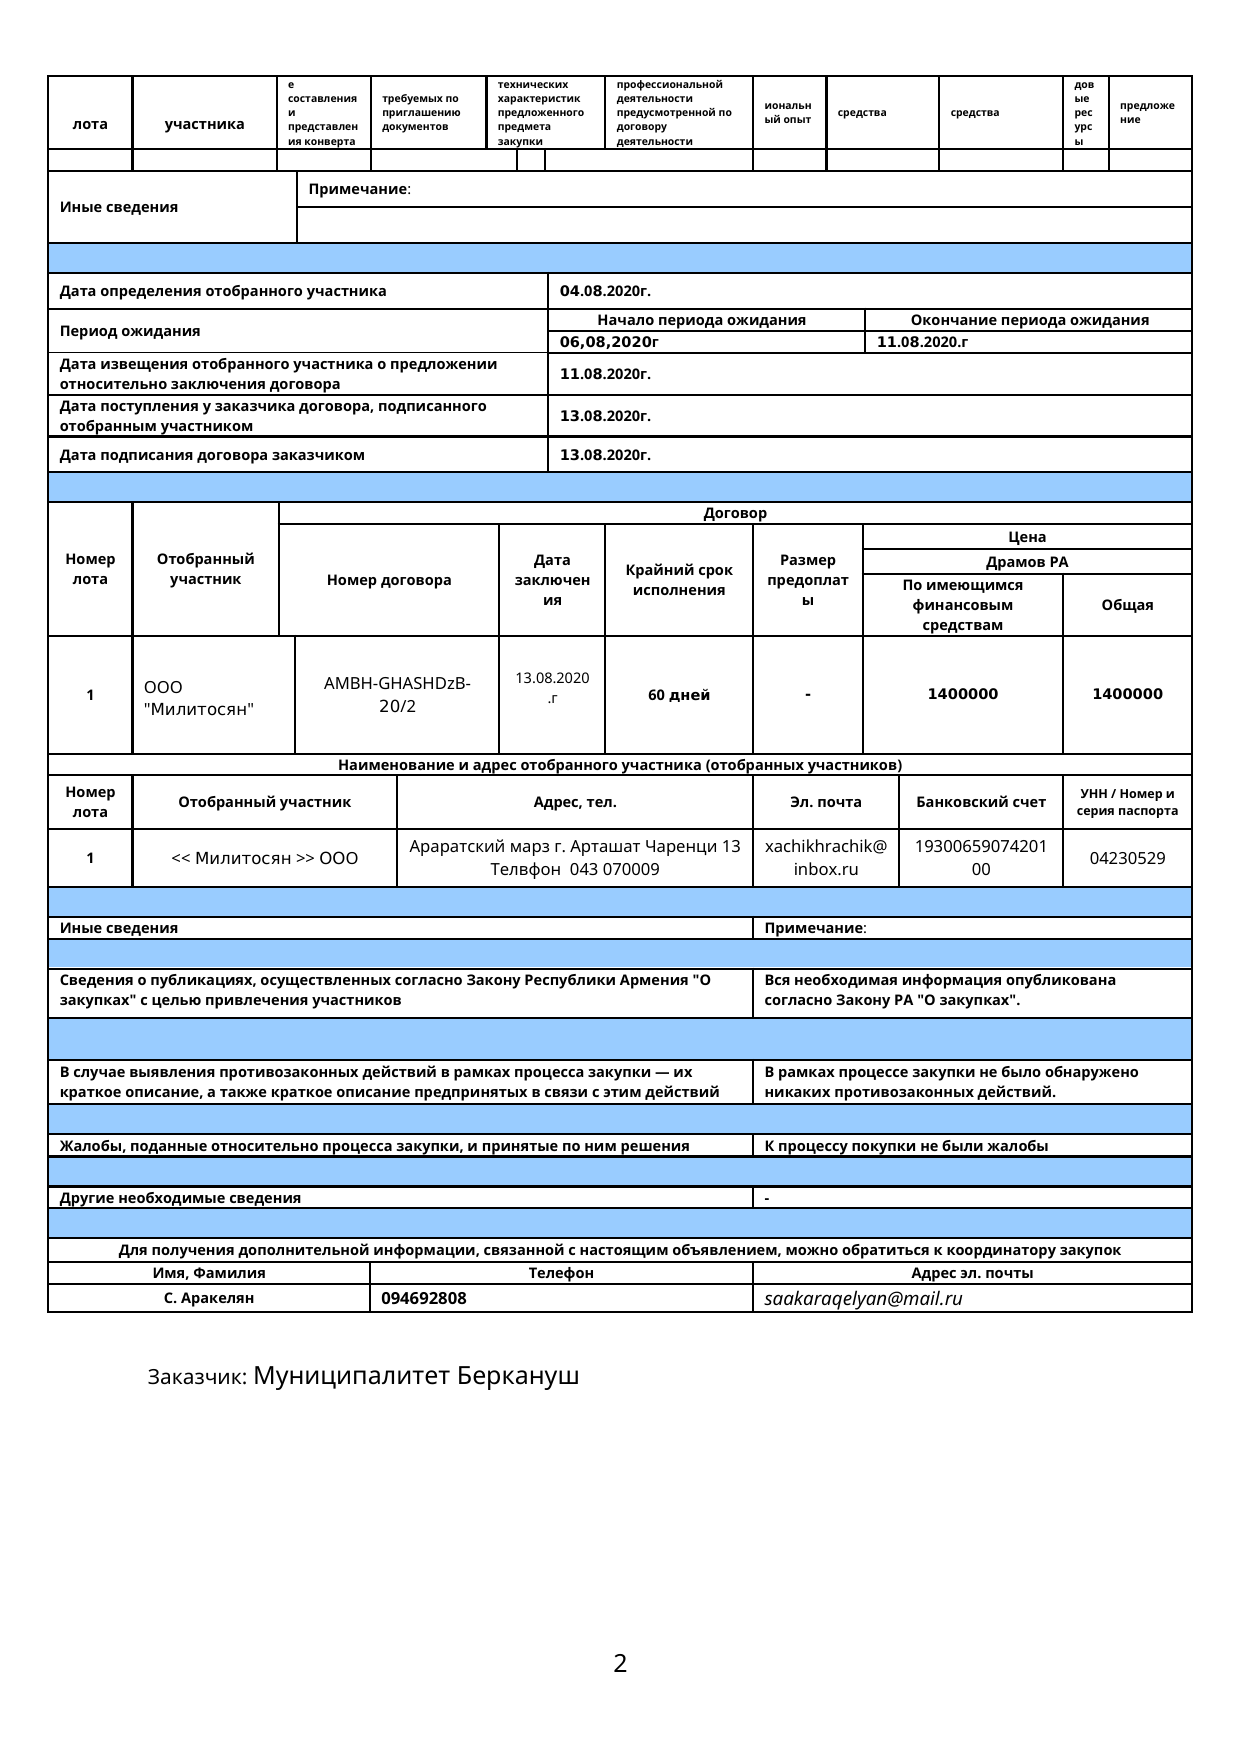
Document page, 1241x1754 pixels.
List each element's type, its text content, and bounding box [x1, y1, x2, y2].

table_cell [1064, 150, 1108, 170]
table_cell 60 дней [606, 637, 752, 752]
table_cell Отобранный участник [134, 503, 278, 634]
table_cell 04230529 [1064, 830, 1191, 886]
table_cell Общая [1064, 575, 1191, 634]
table_cell [940, 150, 1062, 170]
table_cell 1400000 [864, 637, 1062, 752]
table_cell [278, 77, 370, 148]
text Заказчик: Муниципалитет Беркануш [148, 1357, 1092, 1392]
table_cell Банковский счет [900, 776, 1062, 828]
table_cell Драмов РА [864, 550, 1191, 573]
table_cell 1 [49, 637, 131, 752]
table_cell 13.08.2020г. [549, 438, 1191, 471]
table_cell [546, 150, 752, 170]
table_cell Примечание: [754, 918, 1191, 937]
table_cell [278, 150, 370, 170]
table_cell [49, 1158, 1191, 1185]
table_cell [606, 77, 752, 148]
table_cell Примечание: [298, 172, 1191, 206]
table_cell Дата извещения отобранного участника о предложении относительно заключения договора [49, 353, 547, 393]
table_cell Окончание периода ожидания [866, 310, 1191, 330]
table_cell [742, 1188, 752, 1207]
table_cell [518, 150, 544, 170]
table_cell УНН / Номер и серия паспорта [1064, 776, 1191, 828]
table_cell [372, 77, 485, 148]
table_cell 11.08.2020.г [866, 332, 1191, 352]
table_cell saakaraqelyan@mail.ru [754, 1285, 1191, 1311]
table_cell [488, 77, 604, 148]
table_cell 11.08.2020г. [549, 354, 1191, 393]
table_cell 094692808 [371, 1285, 752, 1311]
table_cell Начало периода ожидания [549, 310, 864, 330]
table_cell Дата определения отобранного участника [49, 274, 547, 308]
table_cell << Милитосян >> ООО [134, 830, 396, 886]
table_cell [754, 150, 825, 170]
table_cell Номер договора [280, 525, 498, 634]
table_cell 1 [49, 830, 131, 886]
table_cell По имеющимся финансовым средствам [864, 575, 1062, 634]
table_cell Номер лота [49, 503, 131, 634]
table_cell - [754, 1188, 1191, 1207]
table_cell 1400000 [1064, 637, 1191, 752]
table_cell Адрес, тел. [398, 776, 752, 828]
table_cell Иные сведения [49, 918, 752, 937]
table_cell С. Аракелян [49, 1285, 369, 1311]
table_cell 13.08.2020.г [500, 637, 604, 752]
table_cell [49, 150, 131, 170]
table_cell Для получения дополнительной информации, связанной с настоящим объявлением, можно обратиться к координатору закупок [49, 1239, 1191, 1261]
table_cell 04.08.2020г. [549, 274, 1191, 308]
table_cell В случае выявления противозаконных действий в рамках процесса закупки — их краткое описание, а также краткое описание предпринятых в связи с этим действий [49, 1061, 752, 1103]
table_cell Араратский марз г. Aрташат Чаренци 13 Телвфон 043 070009 [398, 830, 752, 886]
table_cell Вся необходимая информация опубликована согласно Закону РА "О закупках". [754, 970, 1191, 1017]
table_cell Дата заключения [500, 525, 604, 634]
table_cell Отобранный участник [134, 776, 396, 828]
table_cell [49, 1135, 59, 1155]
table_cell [754, 77, 825, 148]
table_cell Крайний срок исполнения [606, 525, 752, 634]
table_cell Эл. почта [754, 776, 898, 828]
table_cell Цена [864, 525, 1191, 548]
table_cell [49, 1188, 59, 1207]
table_cell Номер лота [49, 776, 131, 828]
table_cell 1930065907420100 [900, 830, 1062, 886]
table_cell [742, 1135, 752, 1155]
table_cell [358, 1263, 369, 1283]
table_cell [49, 244, 1191, 272]
table_cell xachikhrachik@inbox.ru [754, 830, 898, 886]
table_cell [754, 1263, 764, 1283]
table_cell ООО "Милитосян" [134, 637, 294, 752]
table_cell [940, 77, 1062, 148]
table_cell Дата поступления у заказчика договора, подписанного отобранным участником [49, 396, 547, 435]
table_cell [134, 150, 276, 170]
table_cell [49, 940, 1191, 967]
table_cell Иные сведения [49, 172, 296, 242]
table_cell К процессу покупки не были жалобы [754, 1135, 1191, 1155]
table_cell [49, 1209, 1191, 1237]
table_cell [49, 473, 1191, 501]
table_cell [49, 1019, 1191, 1059]
table_cell AMBH-GHASHDzB-20/2 [296, 637, 498, 752]
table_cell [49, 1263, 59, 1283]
table_cell [49, 888, 1191, 916]
table_cell Ценовое предложение [1110, 77, 1191, 148]
table_cell Период ожидания [49, 310, 547, 352]
table_cell [49, 1105, 1191, 1133]
table_cell Трудовые ресурсы [1064, 77, 1108, 148]
table_cell [828, 150, 938, 170]
table_cell Договор [280, 503, 1191, 523]
table_cell 13.08.2020г. [549, 396, 1191, 435]
table_cell Наименование и адрес отобранного участника (отобранных участников) [49, 755, 1191, 774]
table_cell [298, 208, 1191, 242]
table_cell Финансовые средства [828, 77, 938, 148]
table_cell Размер предоплаты [754, 525, 862, 634]
table_cell В рамках процессе закупки не было обнаружено никаких противозаконных действий. [754, 1061, 1191, 1103]
table_cell [372, 150, 516, 170]
table_cell - [754, 637, 862, 752]
table_cell Сведения о публикациях, осуществленных согласно Закону Республики Армения "О закупках" с целью привлечения участников [49, 970, 752, 1017]
table_cell [1110, 150, 1191, 170]
table_cell Дата подписания договора заказчиком [49, 438, 547, 471]
table_cell 06,08,2020г [549, 332, 864, 352]
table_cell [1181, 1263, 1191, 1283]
